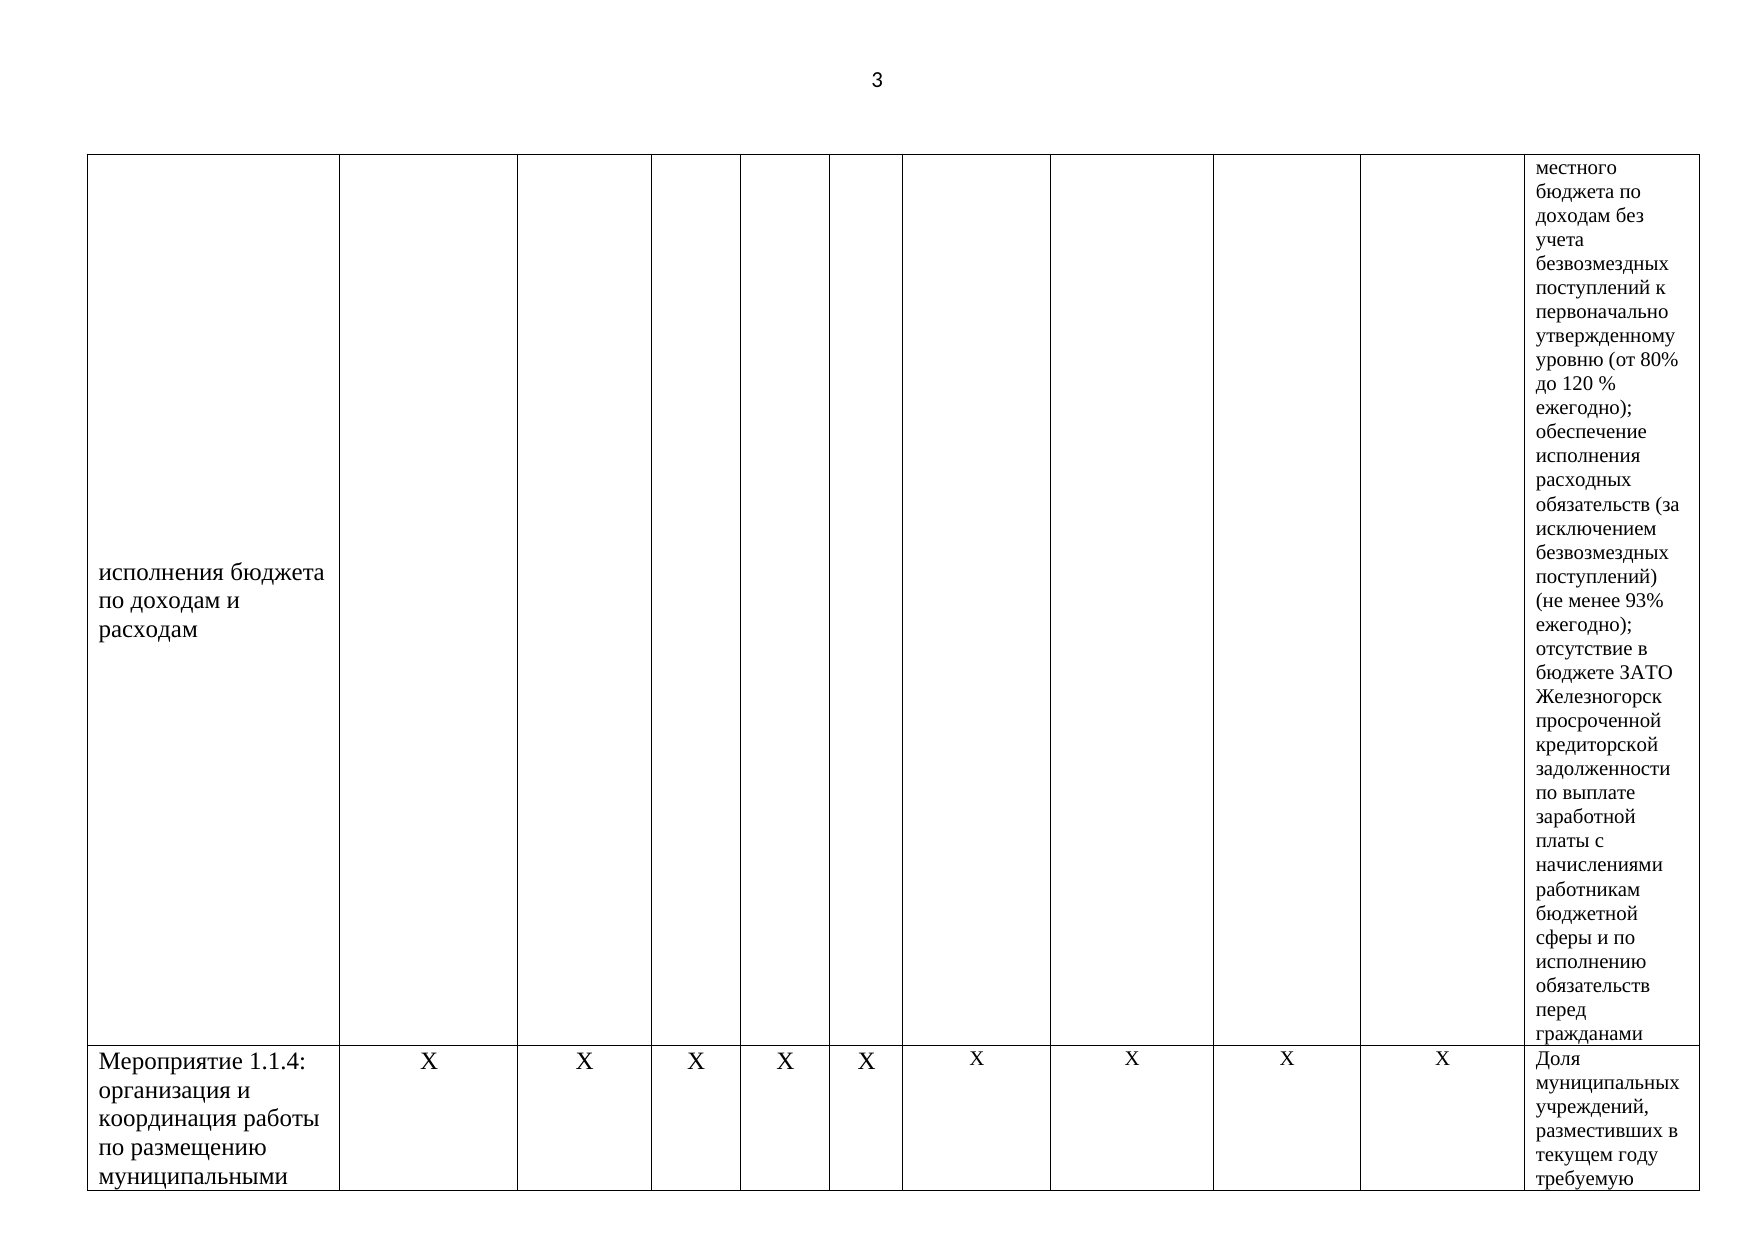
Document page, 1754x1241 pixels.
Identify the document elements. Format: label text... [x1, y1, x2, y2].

table_cell Х [741, 155, 829, 1045]
table_cell Х [652, 1046, 740, 1190]
table_cell Х [1051, 155, 1213, 1045]
table_cell Х [518, 1046, 651, 1190]
table_cell Х [1361, 1046, 1524, 1190]
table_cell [1525, 1046, 1699, 1190]
table_cell Х [903, 155, 1050, 1045]
table_cell Х [1214, 1046, 1360, 1190]
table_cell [1525, 155, 1699, 1045]
table_cell Х [340, 155, 517, 1045]
table_cell Х [1361, 155, 1524, 1045]
table_cell Х [830, 1046, 902, 1190]
table_cell Х [1051, 1046, 1213, 1190]
table_cell Х [340, 1046, 517, 1190]
table_cell Х [518, 155, 651, 1045]
table_cell Х [741, 1046, 829, 1190]
table_cell Х [652, 155, 740, 1045]
table_cell Х [1214, 155, 1360, 1045]
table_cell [88, 155, 339, 1045]
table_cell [88, 1046, 339, 1190]
table_cell Х [830, 155, 902, 1045]
table_cell Х [903, 1046, 1050, 1190]
